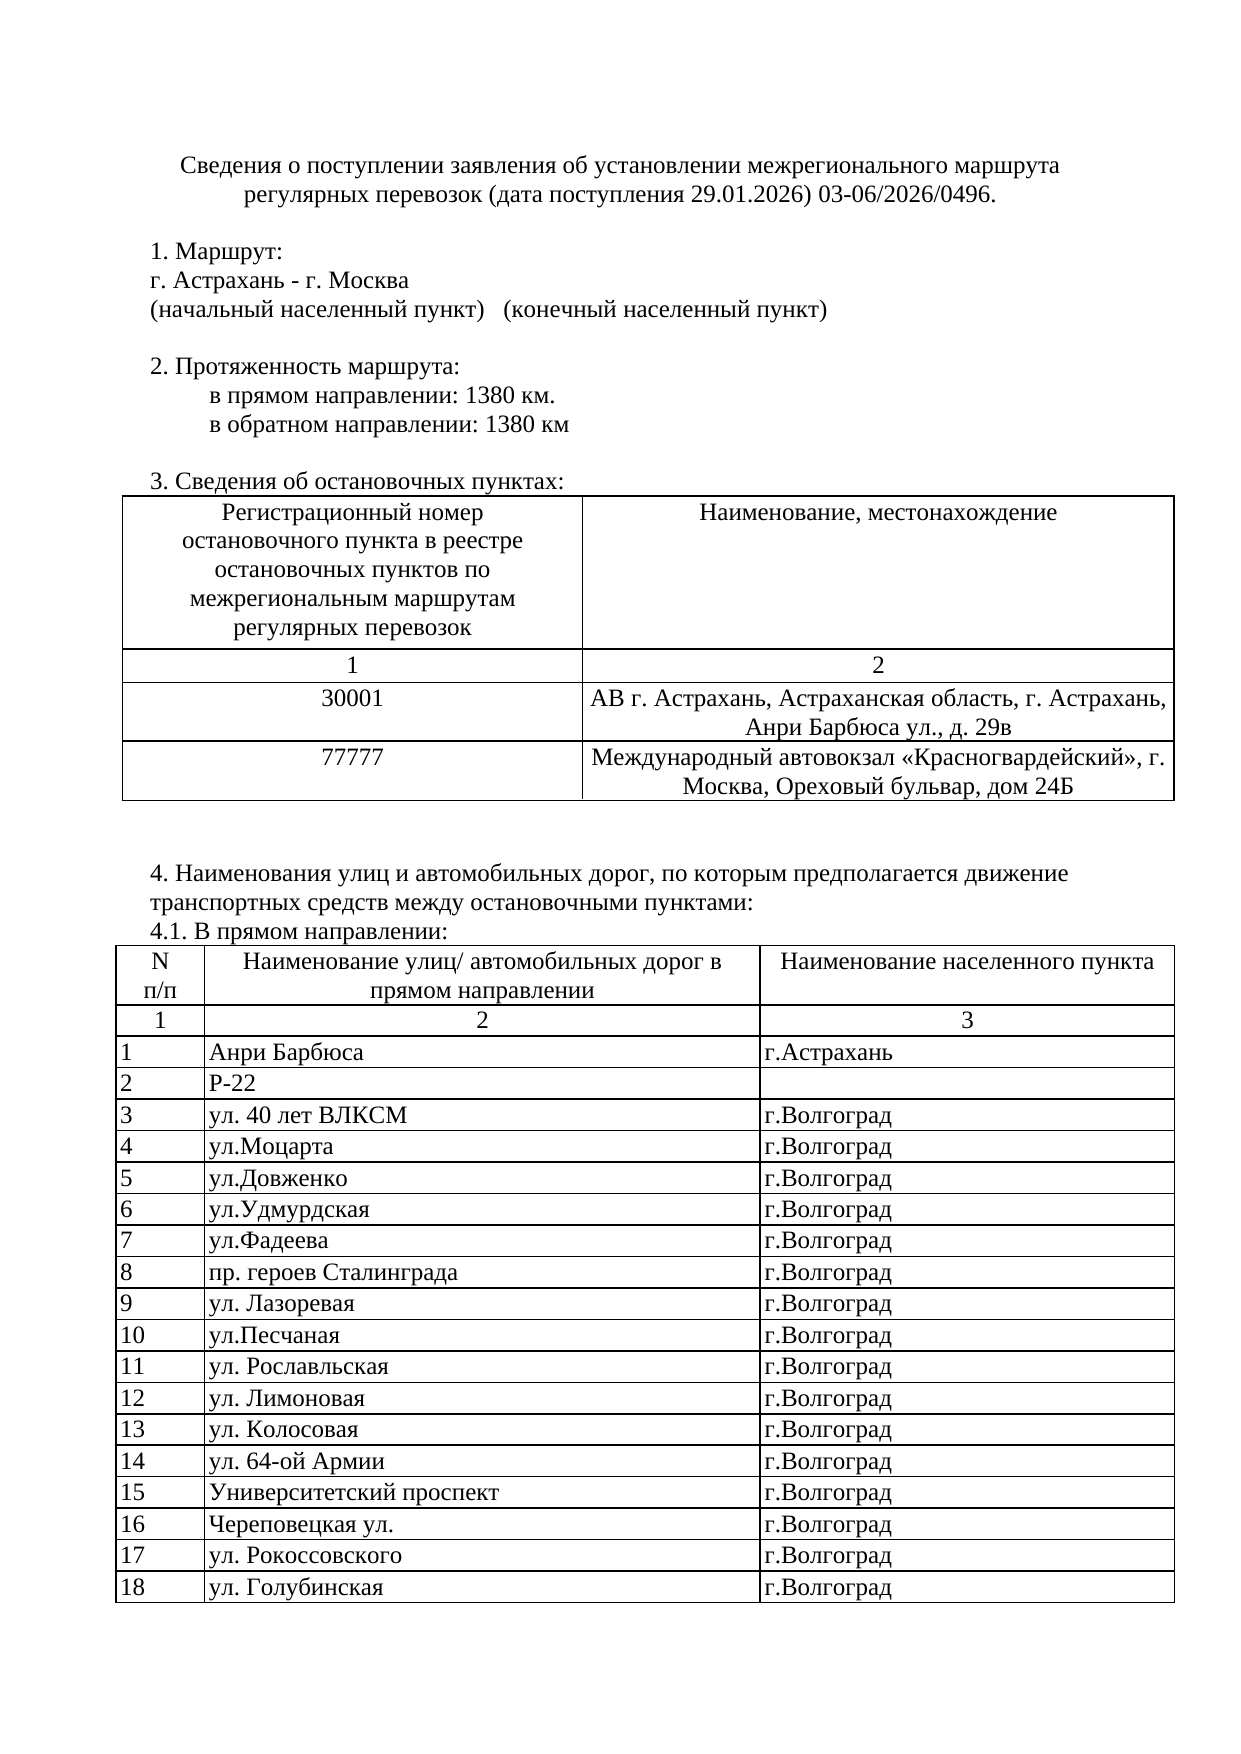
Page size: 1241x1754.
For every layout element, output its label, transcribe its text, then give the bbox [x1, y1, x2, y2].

text 1. Маршрут: [150, 236, 1090, 265]
table_cell Р-22 [205, 1068, 759, 1098]
table_header Наименование улиц/ автомобильных дорог в прямом направлении [205, 946, 759, 1004]
table_cell г.Волгоград [761, 1100, 1174, 1130]
table_cell 12 [117, 1383, 204, 1413]
table_header Регистрационный номер остановочного пункта в реестре остановочных пунктов по межрегиональным маршрутам регулярных перевозок [123, 497, 582, 648]
table_cell 1 [117, 1006, 204, 1035]
table_cell 30001 [123, 683, 582, 740]
text в обратном направлении: 1380 км [150, 409, 1090, 437]
table_cell 10 [117, 1320, 204, 1350]
table_cell ул. Лимоновая [205, 1383, 759, 1413]
table_cell 4 [117, 1131, 204, 1161]
table_cell 2 [117, 1068, 204, 1098]
table_header N п/п [117, 946, 204, 1004]
table_cell г.Волгоград [761, 1226, 1174, 1256]
table_cell ул. Рославльская [205, 1352, 759, 1381]
table_cell ул.Моцарта [205, 1131, 759, 1161]
table_cell 2 [583, 650, 1173, 681]
text г. Астрахань - г. Москва [150, 265, 1090, 294]
table_cell Анри Барбюса [205, 1037, 759, 1067]
table_cell г.Волгоград [761, 1163, 1174, 1193]
table_cell 77777 [123, 742, 582, 799]
table_cell АВ г. Астрахань, Астраханская область, г. Астрахань, Анри Барбюса ул., д. 29в [583, 683, 1173, 740]
text 3. Сведения об остановочных пунктах: [150, 466, 1090, 495]
table_cell г.Волгоград [761, 1352, 1174, 1381]
table_cell 17 [117, 1540, 204, 1570]
table_cell 3 [761, 1006, 1174, 1035]
table_cell 13 [117, 1415, 204, 1444]
table_cell г.Волгоград [761, 1289, 1174, 1318]
table_cell г.Волгоград [761, 1509, 1174, 1539]
table_cell ул. Голубинская [205, 1572, 759, 1602]
table_cell 14 [117, 1446, 204, 1476]
table_cell г.Волгоград [761, 1572, 1174, 1602]
table_cell 6 [117, 1194, 204, 1224]
table_cell 15 [117, 1477, 204, 1507]
text 4. Наименования улиц и автомобильных дорог, по которым предполагается движение транспортных средств между остановочными пунктами: [150, 858, 1090, 916]
table_cell Череповецкая ул. [205, 1509, 759, 1539]
table_cell г.Волгоград [761, 1415, 1174, 1444]
table_cell ул. 64-ой Армии [205, 1446, 759, 1476]
table_cell 18 [117, 1572, 204, 1602]
text в прямом направлении: 1380 км. [150, 380, 1090, 409]
table_cell 3 [117, 1100, 204, 1130]
table_header Наименование, местонахождение [583, 497, 1173, 648]
table_cell ул.Песчаная [205, 1320, 759, 1350]
table_cell ул. Лазоревая [205, 1289, 759, 1318]
table_cell ул.Фадеева [205, 1226, 759, 1256]
text (начальный населенный пункт) (конечный населенный пункт) [150, 294, 1090, 322]
table_cell пр. героев Сталинграда [205, 1257, 759, 1287]
table_cell ул. Рокоссовского [205, 1540, 759, 1570]
table_cell г.Волгоград [761, 1194, 1174, 1224]
table_header Наименование населенного пункта [761, 946, 1174, 1004]
table_cell 1 [123, 650, 582, 681]
table_cell ул.Удмурдская [205, 1194, 759, 1224]
table_cell ул. 40 лет ВЛКСМ [205, 1100, 759, 1130]
table_cell г.Волгоград [761, 1131, 1174, 1161]
text 2. Протяженность маршрута: [150, 351, 1090, 380]
table_cell 2 [205, 1006, 759, 1035]
table_cell 5 [117, 1163, 204, 1193]
table_cell 7 [117, 1226, 204, 1256]
table_cell ул.Довженко [205, 1163, 759, 1193]
table_cell 11 [117, 1352, 204, 1381]
table_cell [761, 1068, 1174, 1098]
table_cell 16 [117, 1509, 204, 1539]
text 4.1. В прямом направлении: [150, 916, 1090, 945]
table_cell г.Волгоград [761, 1540, 1174, 1570]
table_cell г.Астрахань [761, 1037, 1174, 1067]
table_cell г.Волгоград [761, 1257, 1174, 1287]
table_cell Международный автовокзал «Красногвардейский», г. Москва, Ореховый бульвар, дом 24Б [583, 742, 1173, 799]
table_cell г.Волгоград [761, 1383, 1174, 1413]
text Сведения о поступлении заявления об установлении межрегионального маршрута регулярных перевозок (дата поступления 29.01.2026) 03-06/2026/0496. [150, 150, 1090, 207]
table_cell Университетский проспект [205, 1477, 759, 1507]
table_cell 9 [117, 1289, 204, 1318]
table_cell 1 [117, 1037, 204, 1067]
table_cell 8 [117, 1257, 204, 1287]
table_cell г.Волгоград [761, 1477, 1174, 1507]
table_cell г.Волгоград [761, 1320, 1174, 1350]
table_cell г.Волгоград [761, 1446, 1174, 1476]
table_cell ул. Колосовая [205, 1415, 759, 1444]
